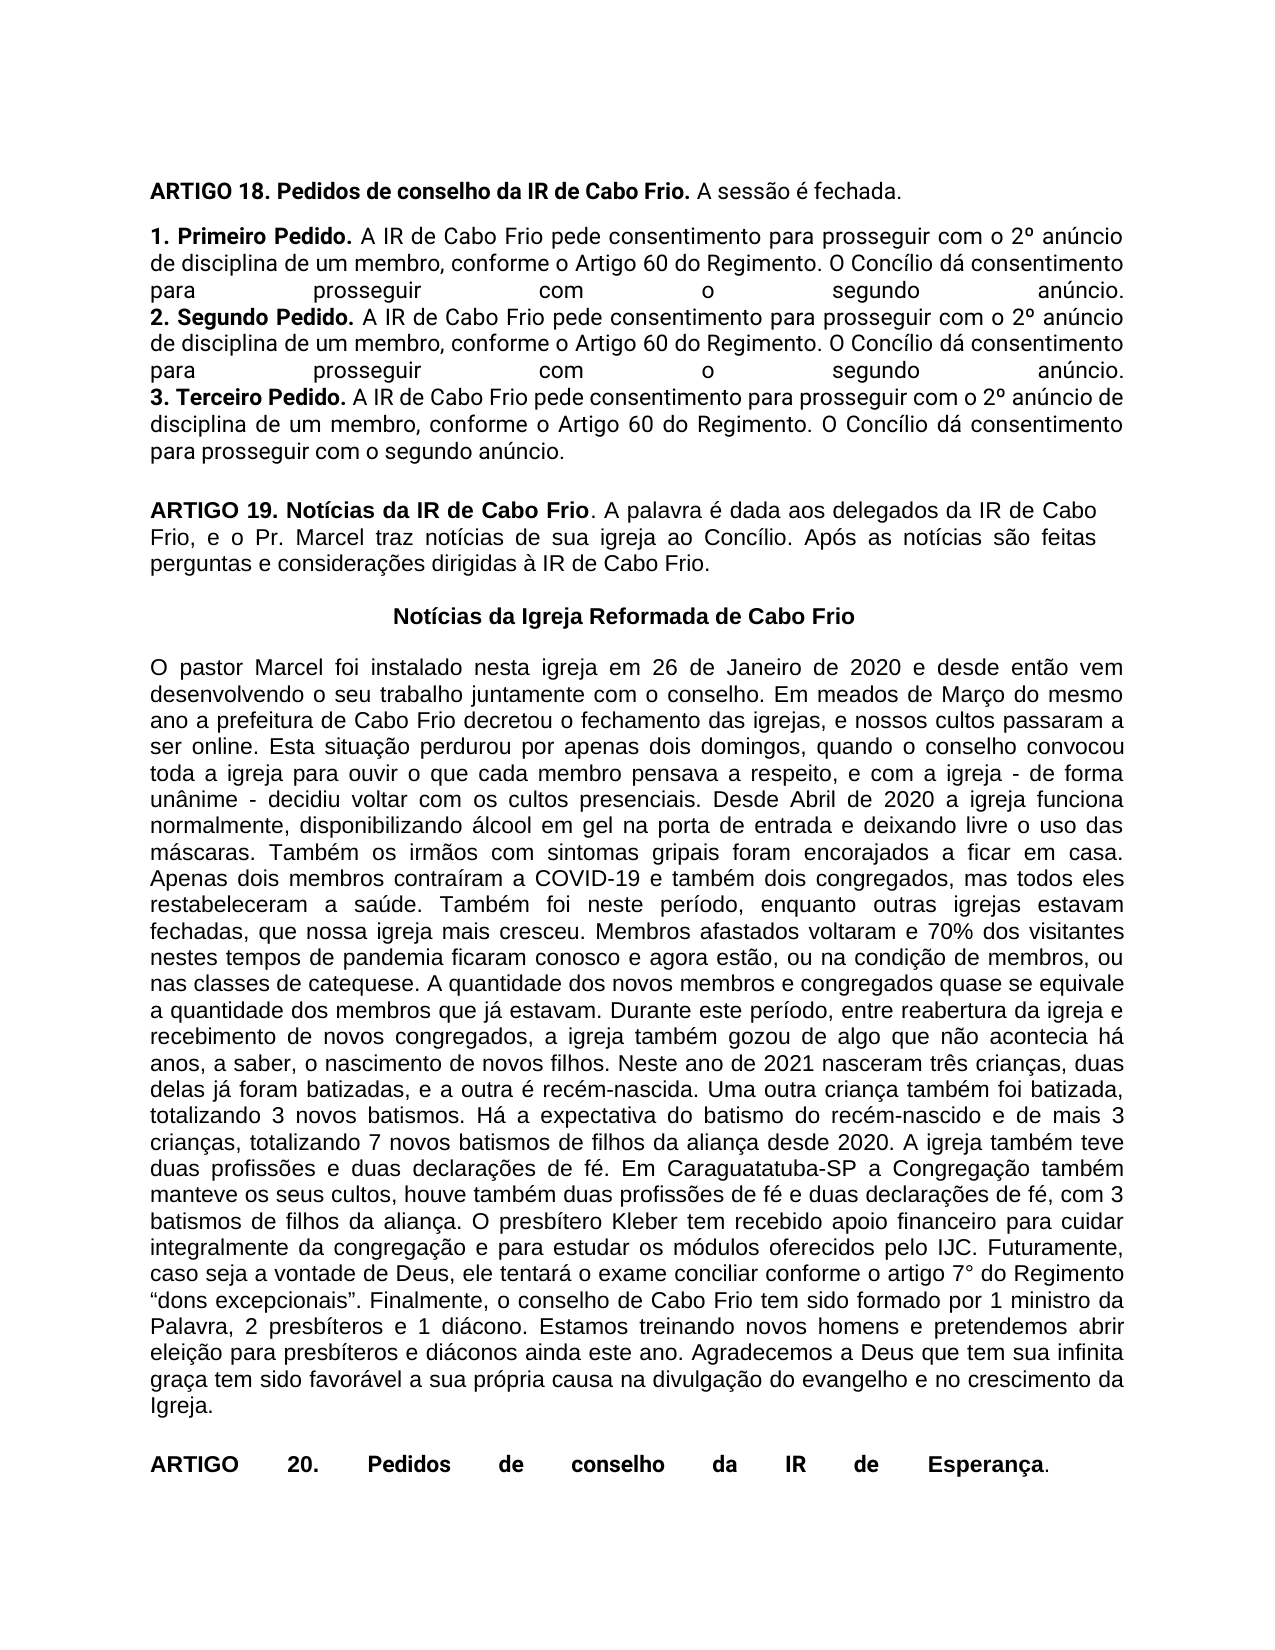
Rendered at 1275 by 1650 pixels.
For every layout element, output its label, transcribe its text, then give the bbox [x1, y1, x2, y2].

text 1. Primeiro Pedido. A IR de Cabo Frio pede consentimento para prosseguir com o 2º anúncio de disciplina de um membro, conforme o Artigo 60 do Regimento. O Concílio dá consentimento para prosseguir com o segundo anúncio. 2. Segundo Pedido. A IR de Cabo Frio pede consentimento para prosseguir com o 2º anúncio de disciplina de um membro, conforme o Artigo 60 do Regimento. O Concílio dá consentimento para prosseguir com o segundo anúncio. 3. Terceiro Pedido. A IR de Cabo Frio pede consentimento para prosseguir com o 2º anúncio de disciplina de um membro, conforme o Artigo 60 do Regimento. O Concílio dá consentimento para prosseguir com o segundo anúncio. [150, 223, 1125, 465]
text ARTIGO 18. Pedidos de conselho da IR de Cabo Frio. A sessão é fechada. [150, 150, 1125, 205]
text Notícias da Igreja Reformada de Cabo Frio [150, 603, 1098, 629]
text O pastor Marcel foi instalado nesta igreja em 26 de Janeiro de 2020 e desde então vem desenvolvendo o seu trabalho juntamente com o conselho. Em meados de Março do mesmo ano a prefeitura de Cabo Frio decretou o fechamento das igrejas, e nossos cultos passaram a ser online. Esta situação perdurou por apenas dois domingos, quando o conselho convocou toda a igreja para ouvir o que cada membro pensava a respeito, e com a igreja - de forma unânime - decidiu voltar com os cultos presenciais. Desde Abril de 2020 a igreja funciona normalmente, disponibilizando álcool em gel na porta de entrada e deixando livre o uso das máscaras. Também os irmãos com sintomas gripais foram encorajados a ficar em casa. Apenas dois membros contraíram a COVID-19 e também dois congregados, mas todos eles restabeleceram a saúde. Também foi neste período, enquanto outras igrejas estavam fechadas, que nossa igreja mais cresceu. Membros afastados voltaram e 70% dos visitantes nestes tempos de pandemia ficaram conosco e agora estão, ou na condição de membros, ou nas classes de catequese. A quantidade dos novos membros e congregados quase se equivale a quantidade dos membros que já estavam. Durante este período, entre reabertura da igreja e recebimento de novos congregados, a igreja também gozou de algo que não acontecia há anos, a saber, o nascimento de novos filhos. Neste ano de 2021 nasceram três crianças, duas delas já foram batizadas, e a outra é recém-nascida. Uma outra criança também foi batizada, totalizando 3 novos batismos. Há a expectativa do batismo do recém-nascido e de mais 3 crianças, totalizando 7 novos batismos de filhos da aliança desde 2020. A igreja também teve duas profissões e duas declarações de fé. Em Caraguatatuba-SP a Congregação também manteve os seus cultos, houve também duas profissões de fé e duas declarações de fé, com 3 batismos de filhos da aliança. O presbítero Kleber tem recebido apoio financeiro para cuidar integralmente da congregação e para estudar os módulos oferecidos pelo IJC. Futuramente, caso seja a vontade de Deus, ele tentará o exame conciliar conforme o artigo 7° do Regimento “dons excepcionais”. Finalmente, o conselho de Cabo Frio tem sido formado por 1 ministro da Palavra, 2 presbíteros e 1 diácono. Estamos treinando novos homens e pretendemos abrir eleição para presbíteros e diáconos ainda este ano. Agradecemos a Deus que tem sua infinita graça tem sido favorável a sua própria causa na divulgação do evangelho e no crescimento da Igreja. [150, 654, 1125, 1418]
text ARTIGO 19. Notícias da IR de Cabo Frio. A palavra é dada aos delegados da IR de Cabo Frio, e o Pr. Marcel traz notícias de sua igreja ao Concílio. Após as notícias são feitas perguntas e considerações dirigidas à IR de Cabo Frio. [150, 497, 1098, 576]
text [150, 1451, 1098, 1478]
